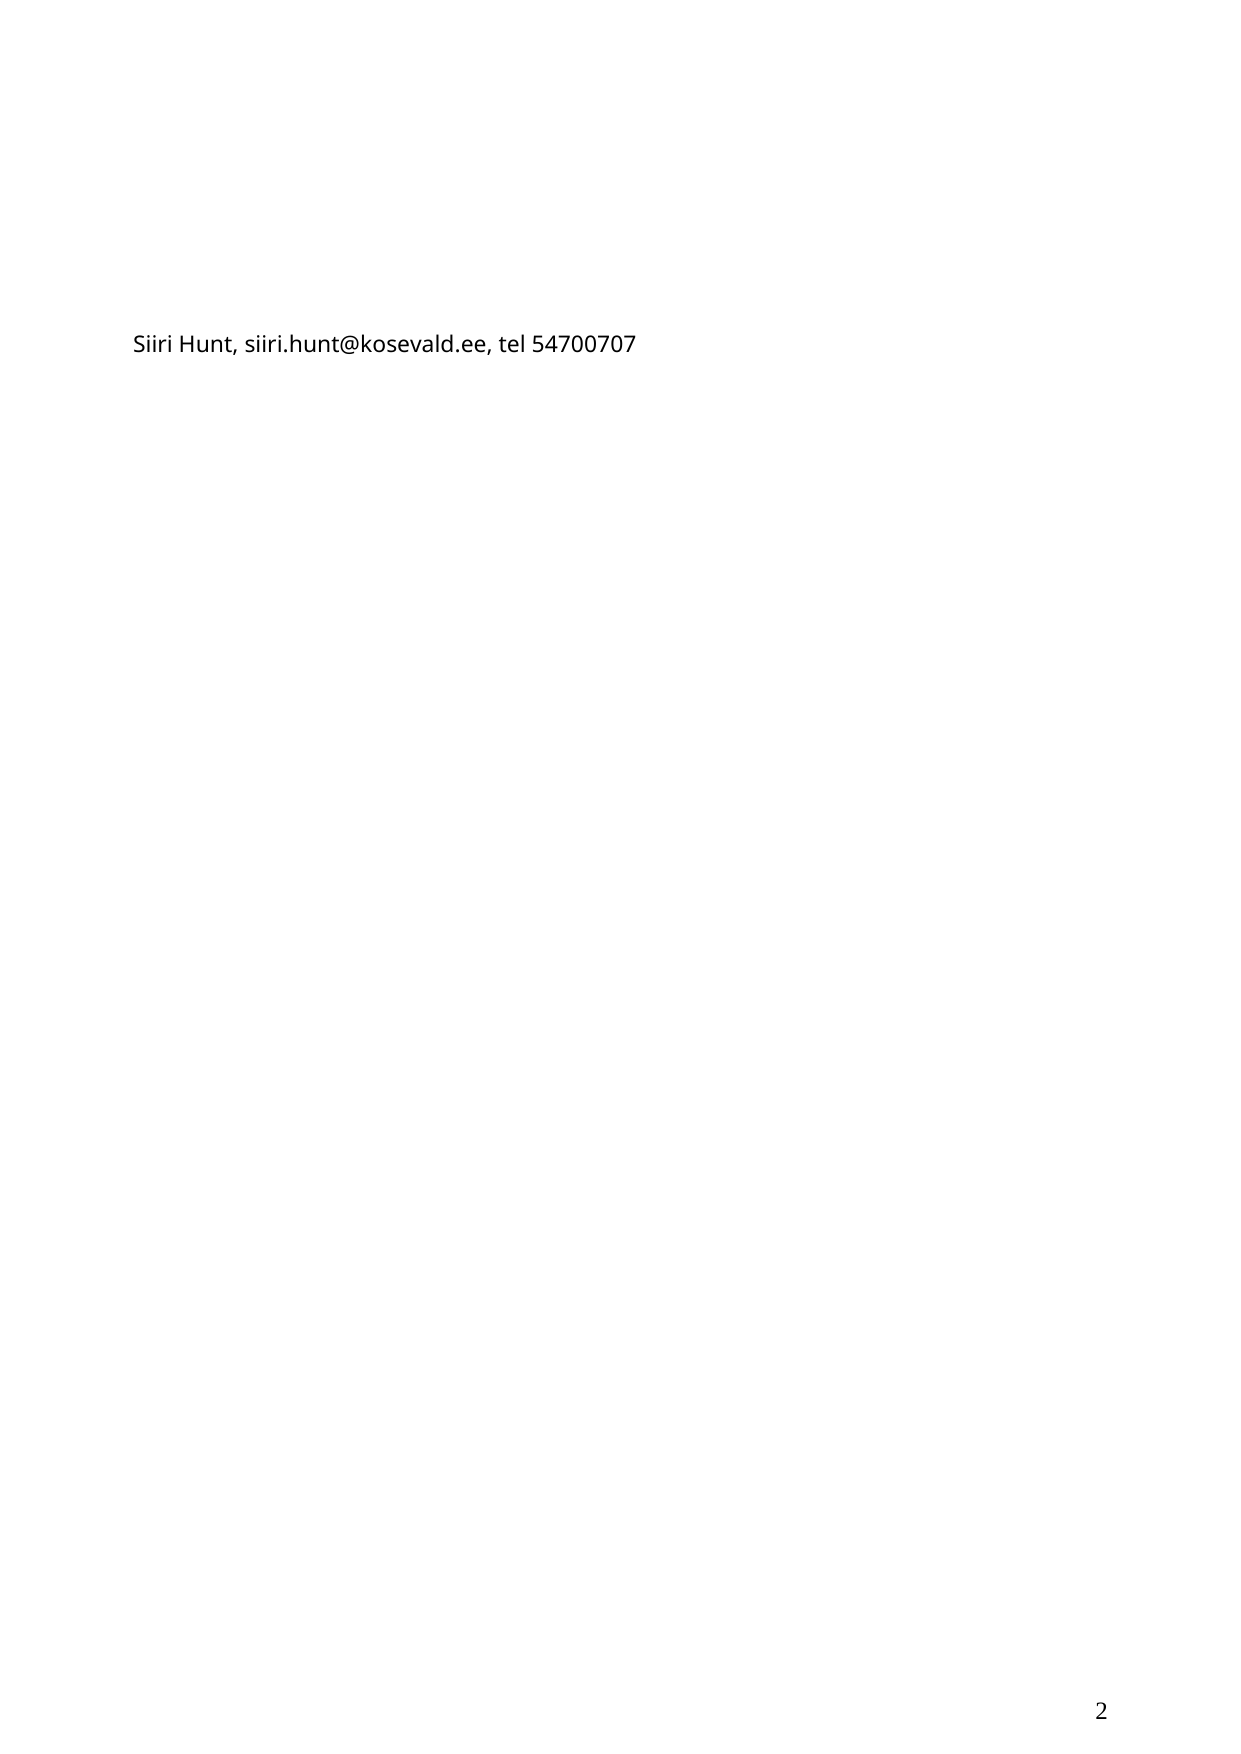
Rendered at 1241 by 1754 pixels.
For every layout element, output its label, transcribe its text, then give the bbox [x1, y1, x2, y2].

text Siiri Hunt, siiri.hunt@kosevald.ee, tel 54700707 [133, 328, 1107, 359]
